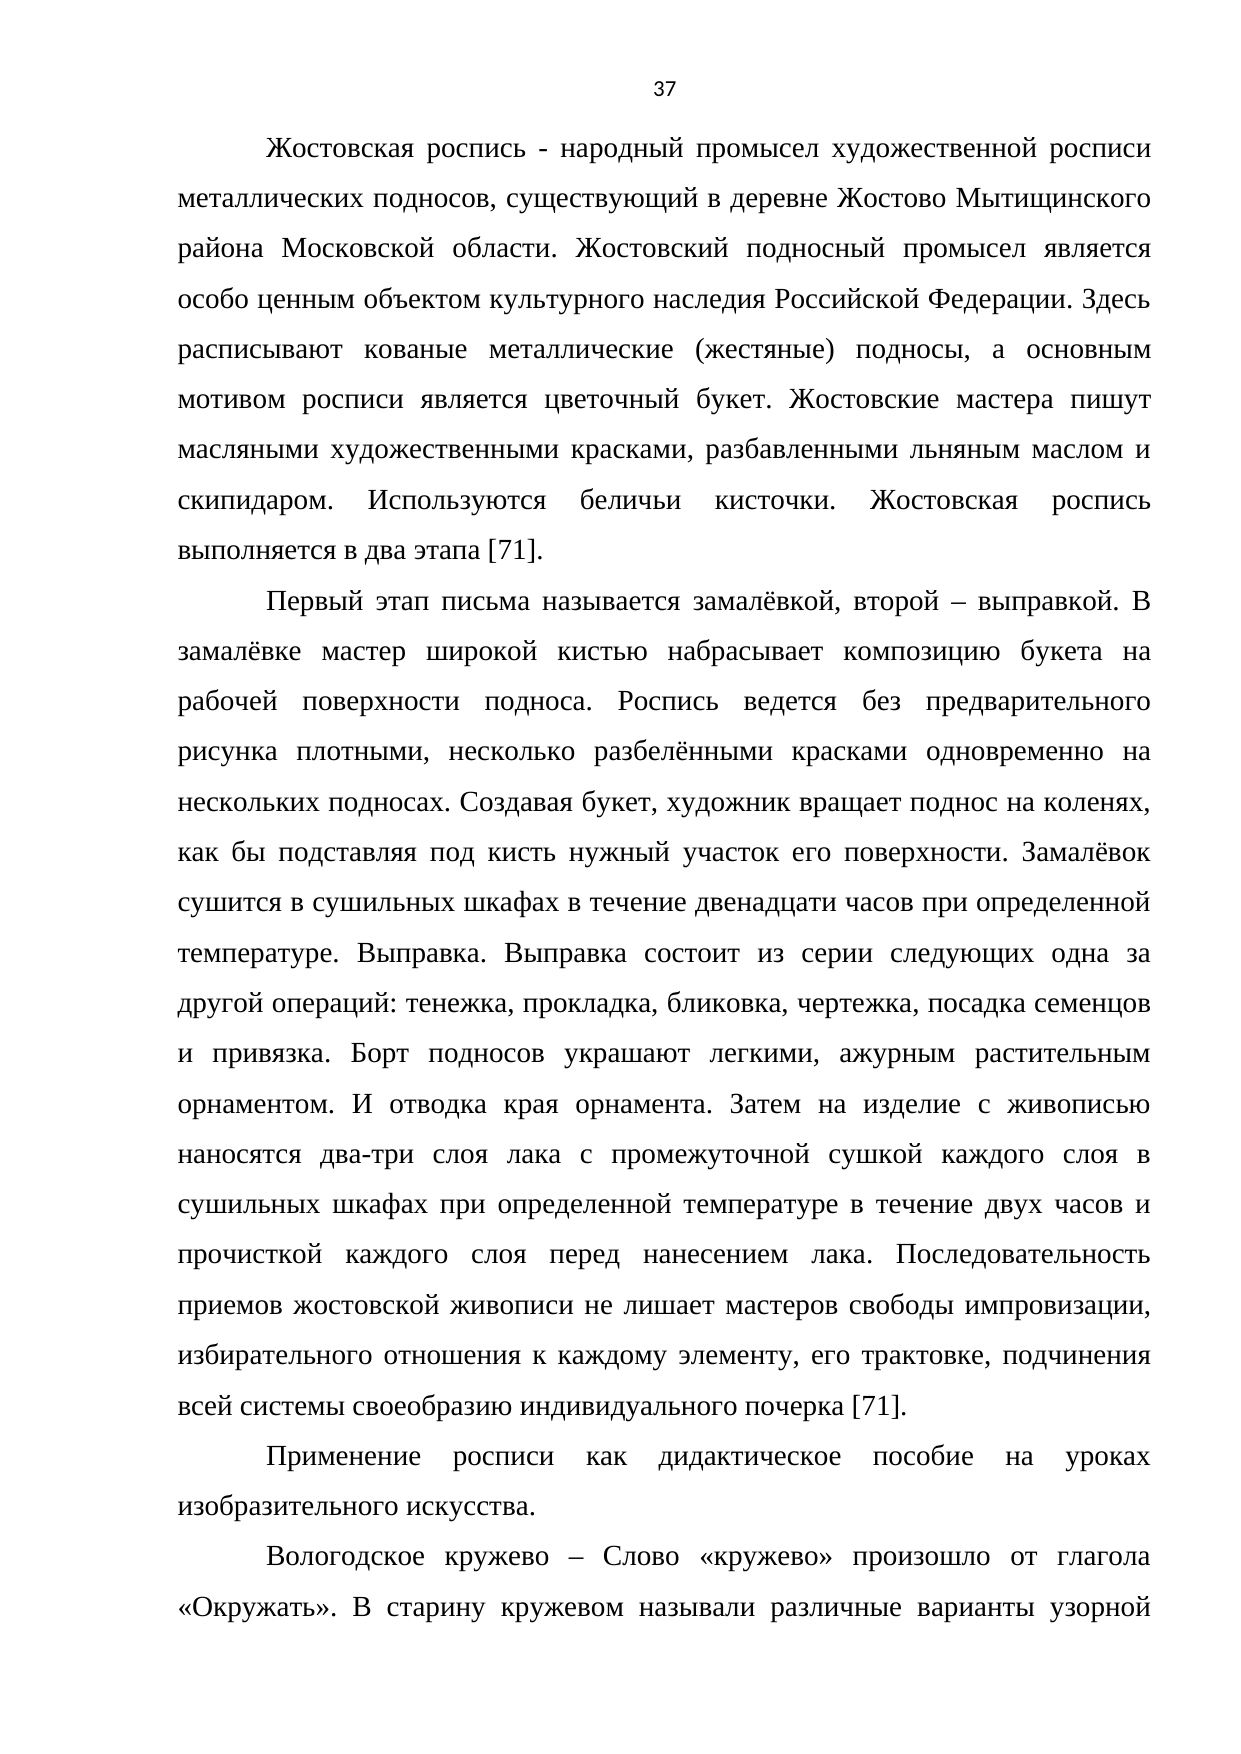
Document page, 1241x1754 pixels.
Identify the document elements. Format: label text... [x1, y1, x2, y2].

list Жостовская роспись - народный промысел художественной росписи металлических подносов, существующий в деревне Жостово Мытищинского района Московской области. Жостовский подносный промысел является особо ценным объектом культурного наследия Российской Федерации. Здесь расписывают кованые металлические (жестяные) подносы, а основным мотивом росписи является цветочный букет. Жостовские мастера пишут масляными художественными красками, разбавленными льняным маслом и скипидаром. Используются беличьи кисточки. Жостовская роспись выполняется в два этапа [71]. [177, 130, 1152, 566]
list Применение росписи как дидактическое пособие на уроках изобразительного искусства. [177, 1438, 1152, 1522]
list Первый этап письма называется замалёвкой, второй – выправкой. В замалёвке мастер широкой кистью набрасывает композицию букета на рабочей поверхности подноса. Роспись ведется без предварительного рисунка плотными, несколько разбелёнными красками одновременно на нескольких подносах. Создавая букет, художник вращает поднос на коленях, как бы подставляя под кисть нужный участок его поверхности. Замалёвок сушится в сушильных шкафах в течение двенадцати часов при определенной температуре. Выправка. Выправка состоит из серии следующих одна за другой операций: тенежка, прокладка, бликовка, чертежка, посадка семенцов и привязка. Борт подносов украшают легкими, ажурным растительным орнаментом. И отводка края орнамента. Затем на изделие с живописью наносятся два-три слоя лака с промежуточной сушкой каждого слоя в сушильных шкафах при определенной температуре в течение двух часов и прочисткой каждого слоя перед нанесением лака. Последовательность приемов жостовской живописи не лишает мастеров свободы импровизации, избирательного отношения к каждому элементу, его трактовке, подчинения всей системы своеобразию индивидуального почерка [71]. [177, 583, 1152, 1421]
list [177, 1538, 1152, 1622]
